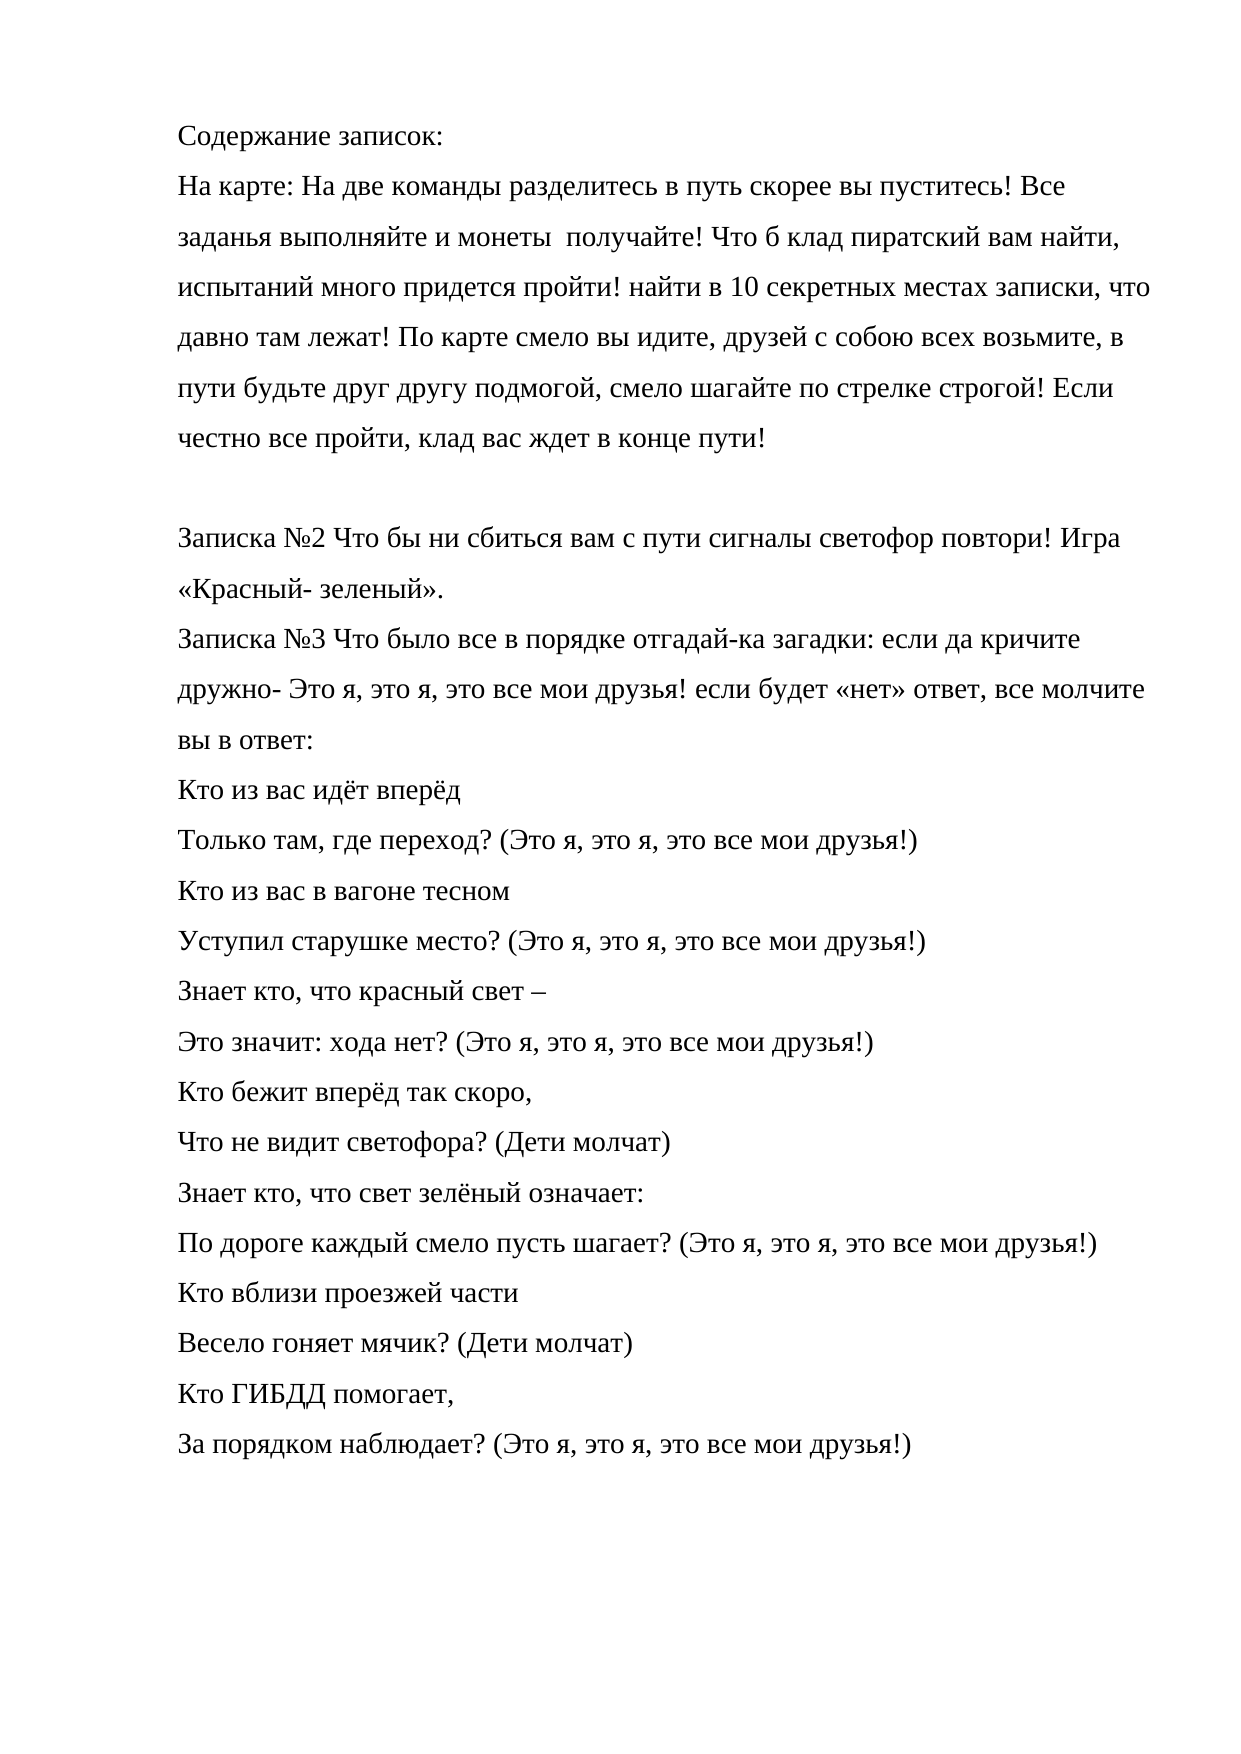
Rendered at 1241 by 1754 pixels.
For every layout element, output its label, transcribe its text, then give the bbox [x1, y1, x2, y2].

text Кто из вас в вагоне тесном [177, 873, 1152, 906]
text Что не видит светофора? (Дети молчат) [177, 1124, 1152, 1158]
text Только там, где переход? (Это я, это я, это все мои друзья!) [177, 822, 1152, 856]
text Содержание записок: [177, 118, 1152, 152]
text Уступил старушке место? (Это я, это я, это все мои друзья!) [177, 923, 1152, 957]
text На карте: На две команды разделитесь в путь скорее вы пуститесь! Все заданья выполняйте и монеты получайте! Что б клад пиратский вам найти, испытаний много придется пройти! найти в 10 секретных местах записки, что давно там лежат! По карте смело вы идите, друзей с собою всех возьмите, в пути будьте друг другу подмогой, смело шагайте по стрелке строгой! Если честно все пройти, клад вас ждет в конце пути! [177, 168, 1152, 453]
text Кто бежит вперёд так скоро, [177, 1074, 1152, 1108]
text Кто ГИБДД помогает, [177, 1376, 1152, 1409]
text Это значит: хода нет? (Это я, это я, это все мои друзья!) [177, 1024, 1152, 1057]
text Записка №3 Что было все в порядке отгадай-ка загадки: если да кричите дружно- Это я, это я, это все мои друзья! если будет «нет» ответ, все молчите вы в ответ: [177, 621, 1152, 755]
text Знает кто, что красный свет – [177, 973, 1152, 1007]
text Кто вблизи проезжей части [177, 1275, 1152, 1309]
text Весело гоняет мячик? (Дети молчат) [177, 1326, 1152, 1359]
text Знает кто, что свет зелёный означает: [177, 1175, 1152, 1208]
text За порядком наблюдает? (Это я, это я, это все мои друзья!) [177, 1426, 1152, 1460]
text Записка №2 Что бы ни сбиться вам с пути сигналы светофор повтори! Игра «Красный- зеленый». [177, 521, 1152, 604]
text Кто из вас идёт вперёд [177, 772, 1152, 806]
text По дороге каждый смело пусть шагает? (Это я, это я, это все мои друзья!) [177, 1225, 1152, 1258]
